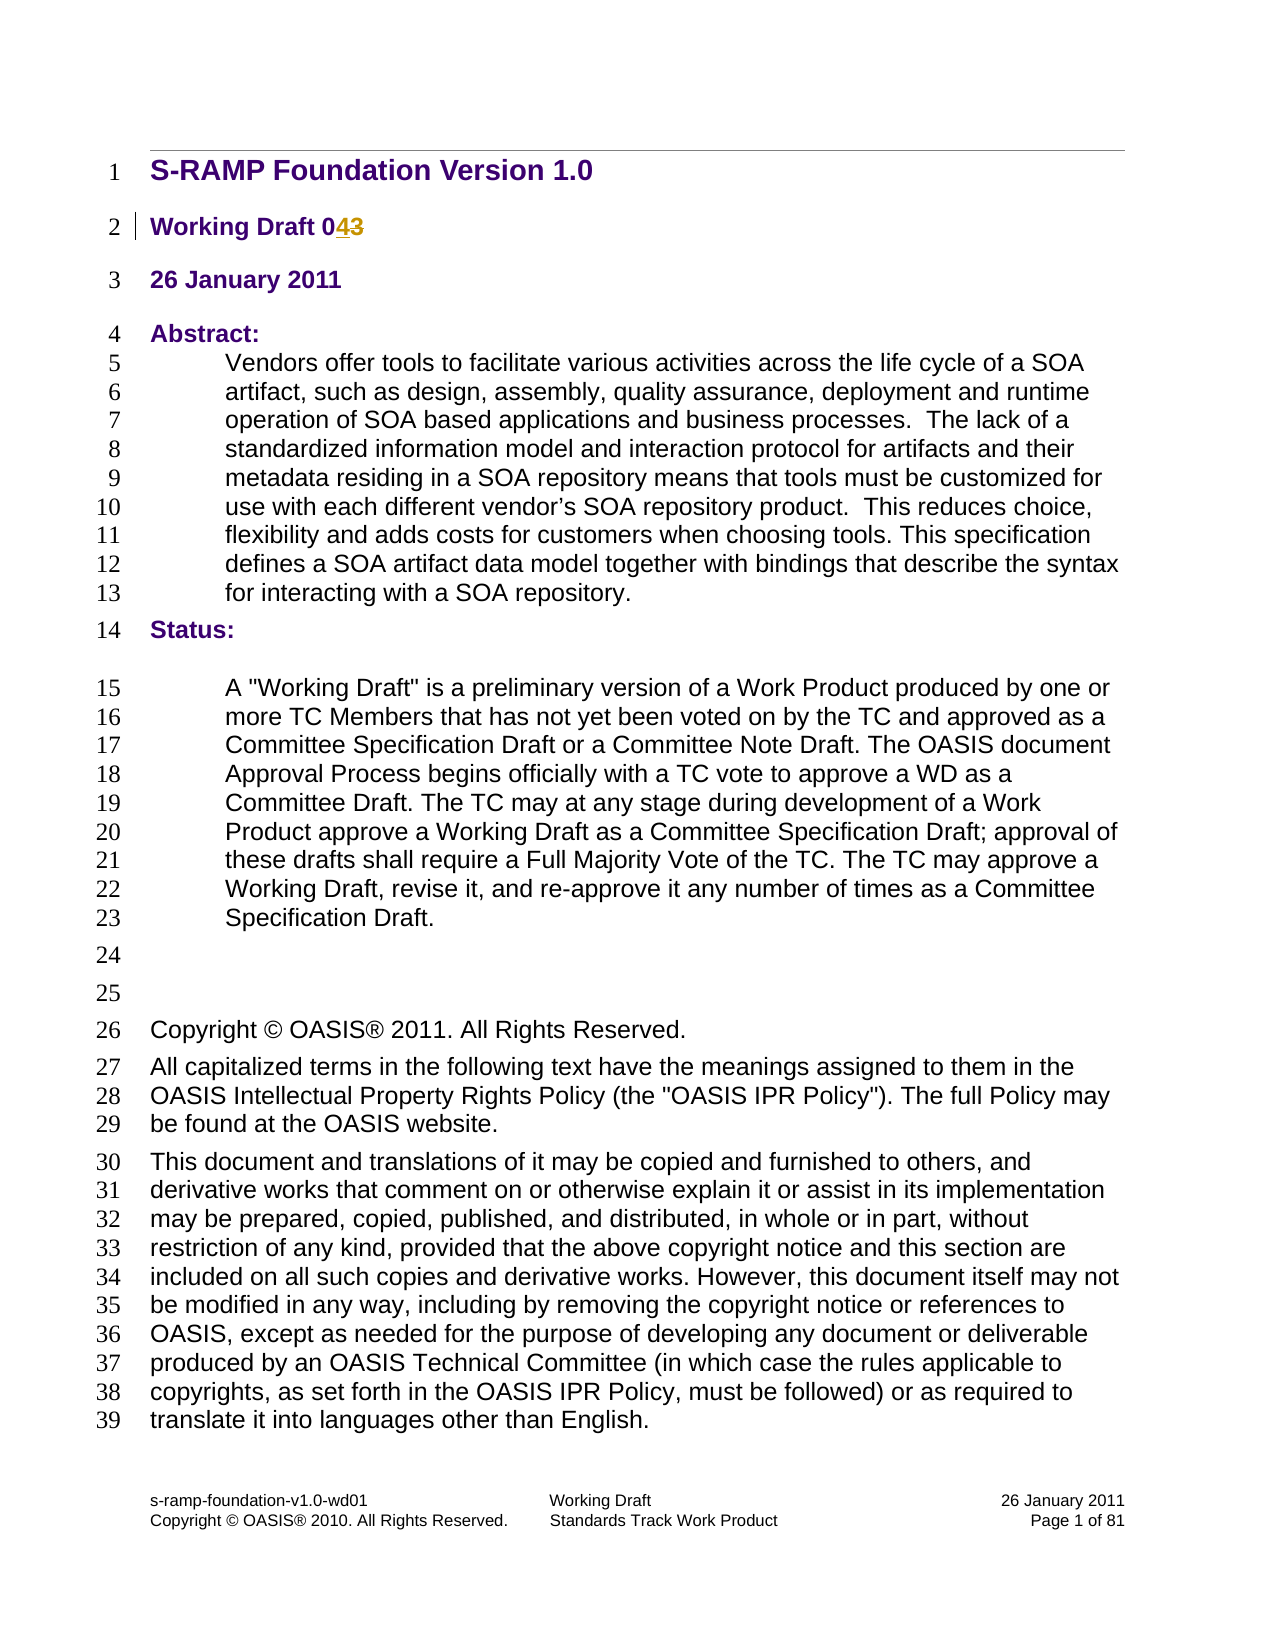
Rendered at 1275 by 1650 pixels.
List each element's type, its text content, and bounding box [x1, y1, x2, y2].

text A "Working Draft" is a preliminary version of a Work Product produced by one or more TC Members that has not yet been voted on by the TC and approved as a Committee Specification Draft or a Committee Note Draft. The OASIS document Approval Process begins officially with a TC vote to approve a WD as a Committee Draft. The TC may at any stage during development of a Work Product approve a Working Draft as a Committee Specification Draft; approval of these drafts shall require a Full Majority Vote of the TC. The TC may approve a Working Draft, revise it, and re-approve it any number of times as a Committee Specification Draft. [225, 673, 1125, 932]
title Status: [150, 615, 1125, 644]
subtitle 26 January 2011 [150, 262, 1125, 294]
text This document and translations of it may be copied and furnished to others, and derivative works that comment on or otherwise explain it or assist in its implementation may be prepared, copied, published, and distributed, in whole or in part, without restriction of any kind, provided that the above copyright notice and this section are included on all such copies and derivative works. However, this document itself may not be modified in any way, including by removing the copyright notice or references to OASIS, except as needed for the purpose of developing any document or deliverable produced by an OASIS Technical Committee (in which case the rules applicable to copyrights, as set forth in the OASIS IPR Policy, must be followed) or as required to translate it into languages other than English. [150, 1146, 1125, 1434]
subtitle Working Draft 0 [150, 208, 1125, 240]
text Copyright © OASIS® 2011. All Rights Reserved. [150, 1015, 1125, 1043]
text All capitalized terms in the following text have the meanings assigned to them in the OASIS Intellectual Property Rights Policy (the "OASIS IPR Policy"). The full Policy may be found at the OASIS website. [150, 1052, 1125, 1138]
text Vendors offer tools to facilitate various activities across the life cycle of a SOA artifact, such as design, assembly, quality assurance, deployment and runtime operation of SOA based applications and business processes. The lack of a standardized information model and interaction protocol for artifacts and their metadata residing in a SOA repository means that tools must be customized for use with each different vendor’s SOA repository product. This reduces choice, flexibility and adds costs for customers when choosing tools. This specification defines a SOA artifact data model together with bindings that describe the syntax for interacting with a SOA repository. [225, 348, 1125, 607]
title Abstract: [150, 319, 1125, 348]
title S-RAMP Foundation Version 1.0 [150, 151, 1125, 187]
